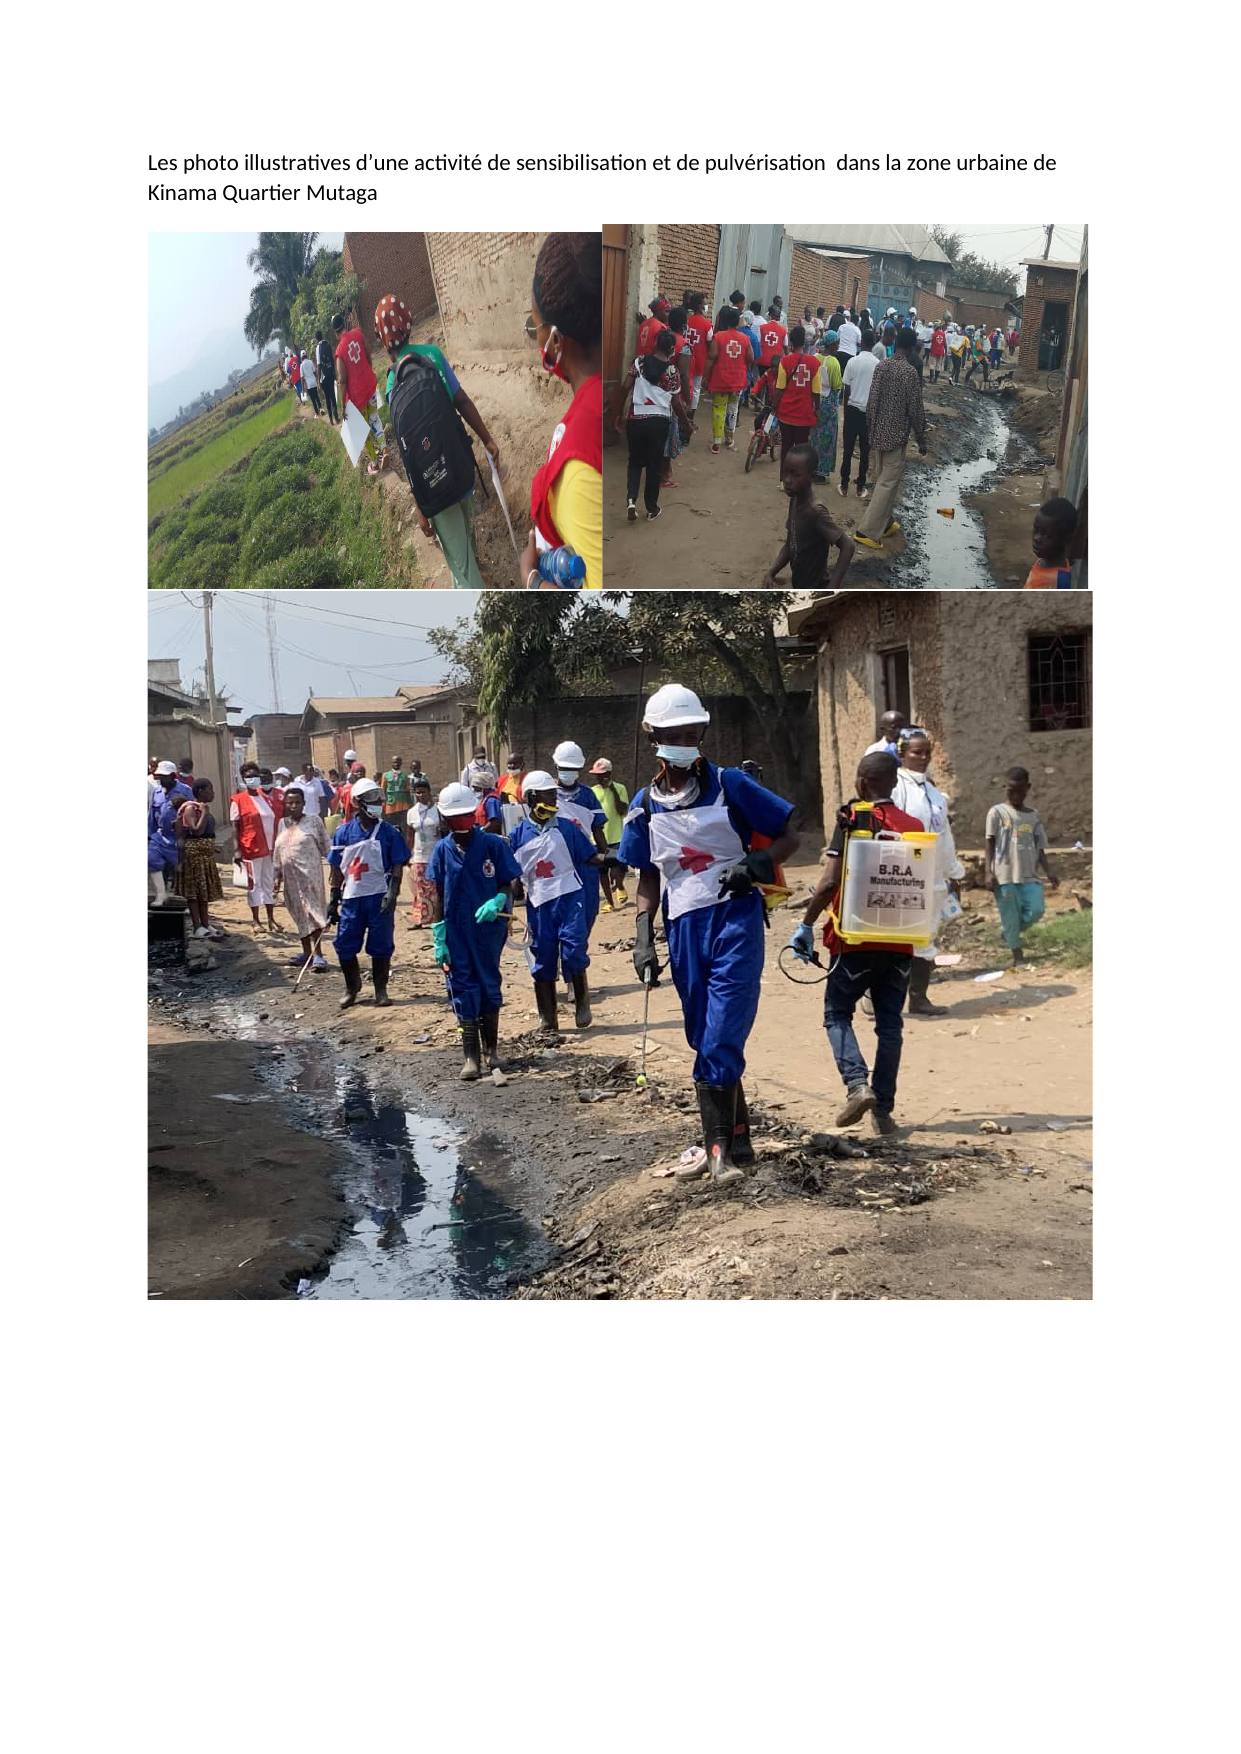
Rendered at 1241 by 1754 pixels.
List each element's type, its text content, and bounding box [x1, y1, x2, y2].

picture [147, 591, 1093, 1300]
picture [147, 224, 1089, 589]
text Les photo illustratives d’une activité de sensibilisation et de pulvérisation dans la zone urbaine de Kinama Quartier Mutaga [148, 148, 1093, 206]
